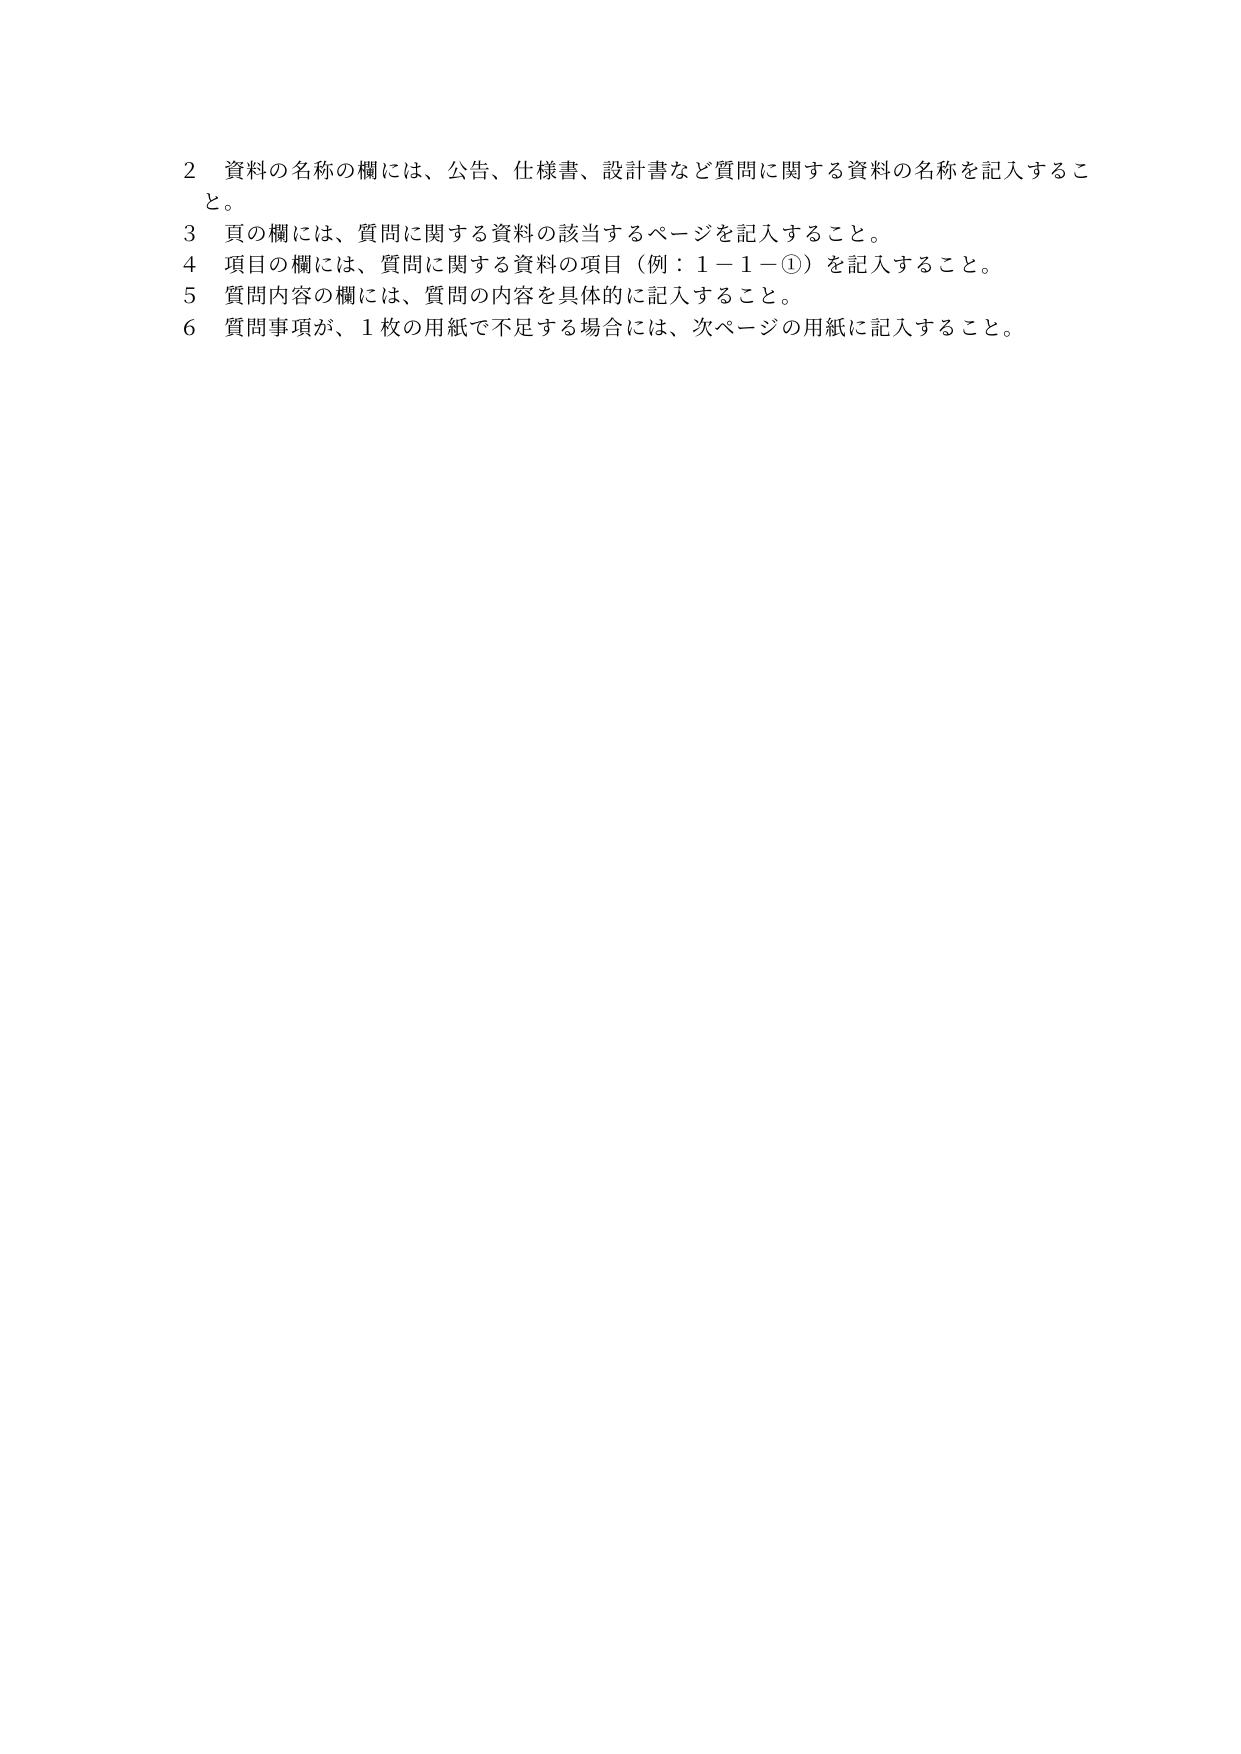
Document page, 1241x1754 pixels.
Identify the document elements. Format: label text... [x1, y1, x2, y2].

text ２ 資料の名称の欄には、公告、仕様書、設計書など質問に関する資料の名称を記入すること。 [179, 153, 1093, 216]
text ６ 質問事項が、１枚の用紙で不足する場合には、次ページの用紙に記入すること。 [157, 311, 1093, 342]
text ３ 頁の欄には、質問に関する資料の該当するページを記入すること。 [157, 216, 1093, 248]
text ４ 項目の欄には、質問に関する資料の項目（例：１－１－①）を記入すること。 [157, 248, 1093, 279]
text ５ 質問内容の欄には、質問の内容を具体的に記入すること。 [157, 279, 1093, 311]
